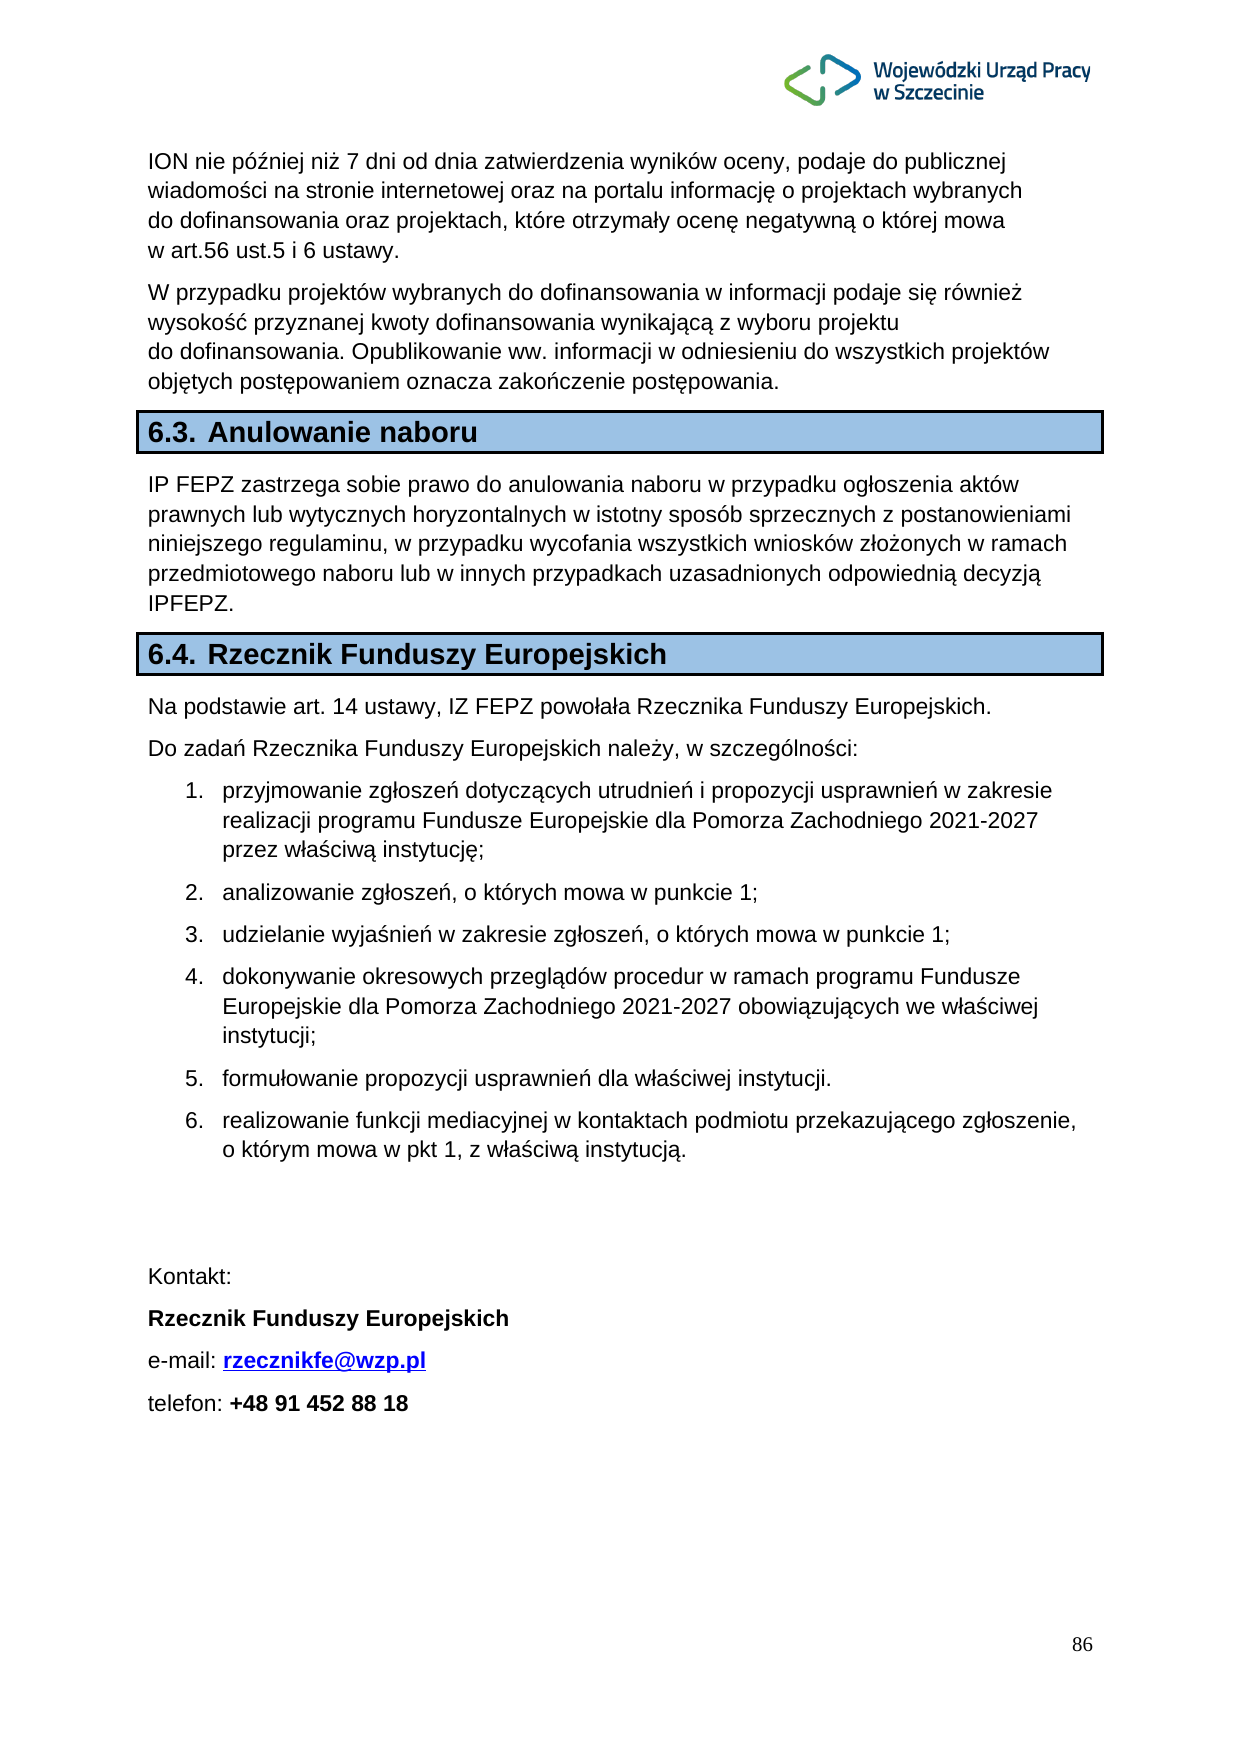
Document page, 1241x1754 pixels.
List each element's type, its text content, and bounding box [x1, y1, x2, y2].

picture [784, 54, 1091, 106]
text ION nie później niż 7 dni od dnia zatwierdzenia wyników oceny, podaje do publicznej wiadomości na stronie internetowej oraz na portalu informację o projektach wybranych do dofinansowania oraz projektach, które otrzymały ocenę negatywną o której mowa w art.56 ust.5 i 6 ustawy. [148, 148, 1092, 263]
list udzielanie wyjaśnień w zakresie zgłoszeń, o których mowa w punkcie 1; [185, 921, 1092, 947]
list formułowanie propozycji usprawnień dla właściwej instytucji. [185, 1064, 1092, 1091]
text Kontakt: [148, 1263, 1092, 1289]
text Rzecznik Funduszy Europejskich [139, 635, 1101, 673]
list analizowanie zgłoszeń, o których mowa w punkcie 1; [185, 878, 1092, 905]
text W przypadku projektów wybranych do dofinansowania w informacji podaje się również wysokość przyznanej kwoty dofinansowania wynikającą z wyboru projektu do dofinansowania. Opublikowanie ww. informacji w odniesieniu do wszystkich projektów objętych postępowaniem oznacza zakończenie postępowania. [148, 279, 1092, 394]
list dokonywanie okresowych przeglądów procedur w ramach programu Fundusze Europejskie dla Pomorza Zachodniego 2021-2027 obowiązujących we właściwej instytucji; [185, 963, 1092, 1049]
text e-mail: rzecznikfe@wzp.pl [148, 1347, 1092, 1374]
text Na podstawie art. 14 ustawy, IZ FEPZ powołała Rzecznika Funduszy Europejskich. [148, 693, 1092, 719]
list realizowanie funkcji mediacyjnej w kontaktach podmiotu przekazującego zgłoszenie, o którym mowa w pkt 1, z właściwą instytucją. [185, 1107, 1092, 1163]
text Anulowanie naboru [139, 413, 1101, 451]
list przyjmowanie zgłoszeń dotyczących utrudnień i propozycji usprawnień w zakresie realizacji programu Fundusze Europejskie dla Pomorza Zachodniego 2021-2027 przez właściwą instytucję; [185, 777, 1092, 863]
text Do zadań Rzecznika Funduszy Europejskich należy, w szczególności: [148, 735, 1092, 761]
text telefon: +48 91 452 88 18 [148, 1389, 1092, 1416]
text Rzecznik Funduszy Europejskich [148, 1305, 1092, 1331]
text IP FEPZ zastrzega sobie prawo do anulowania naboru w przypadku ogłoszenia aktów prawnych lub wytycznych horyzontalnych w istotny sposób sprzecznych z postanowieniami niniejszego regulaminu, w przypadku wycofania wszystkich wniosków złożonych w ramach przedmiotowego naboru lub w innych przypadkach uzasadnionych odpowiednią decyzją IPFEPZ. [148, 471, 1092, 616]
